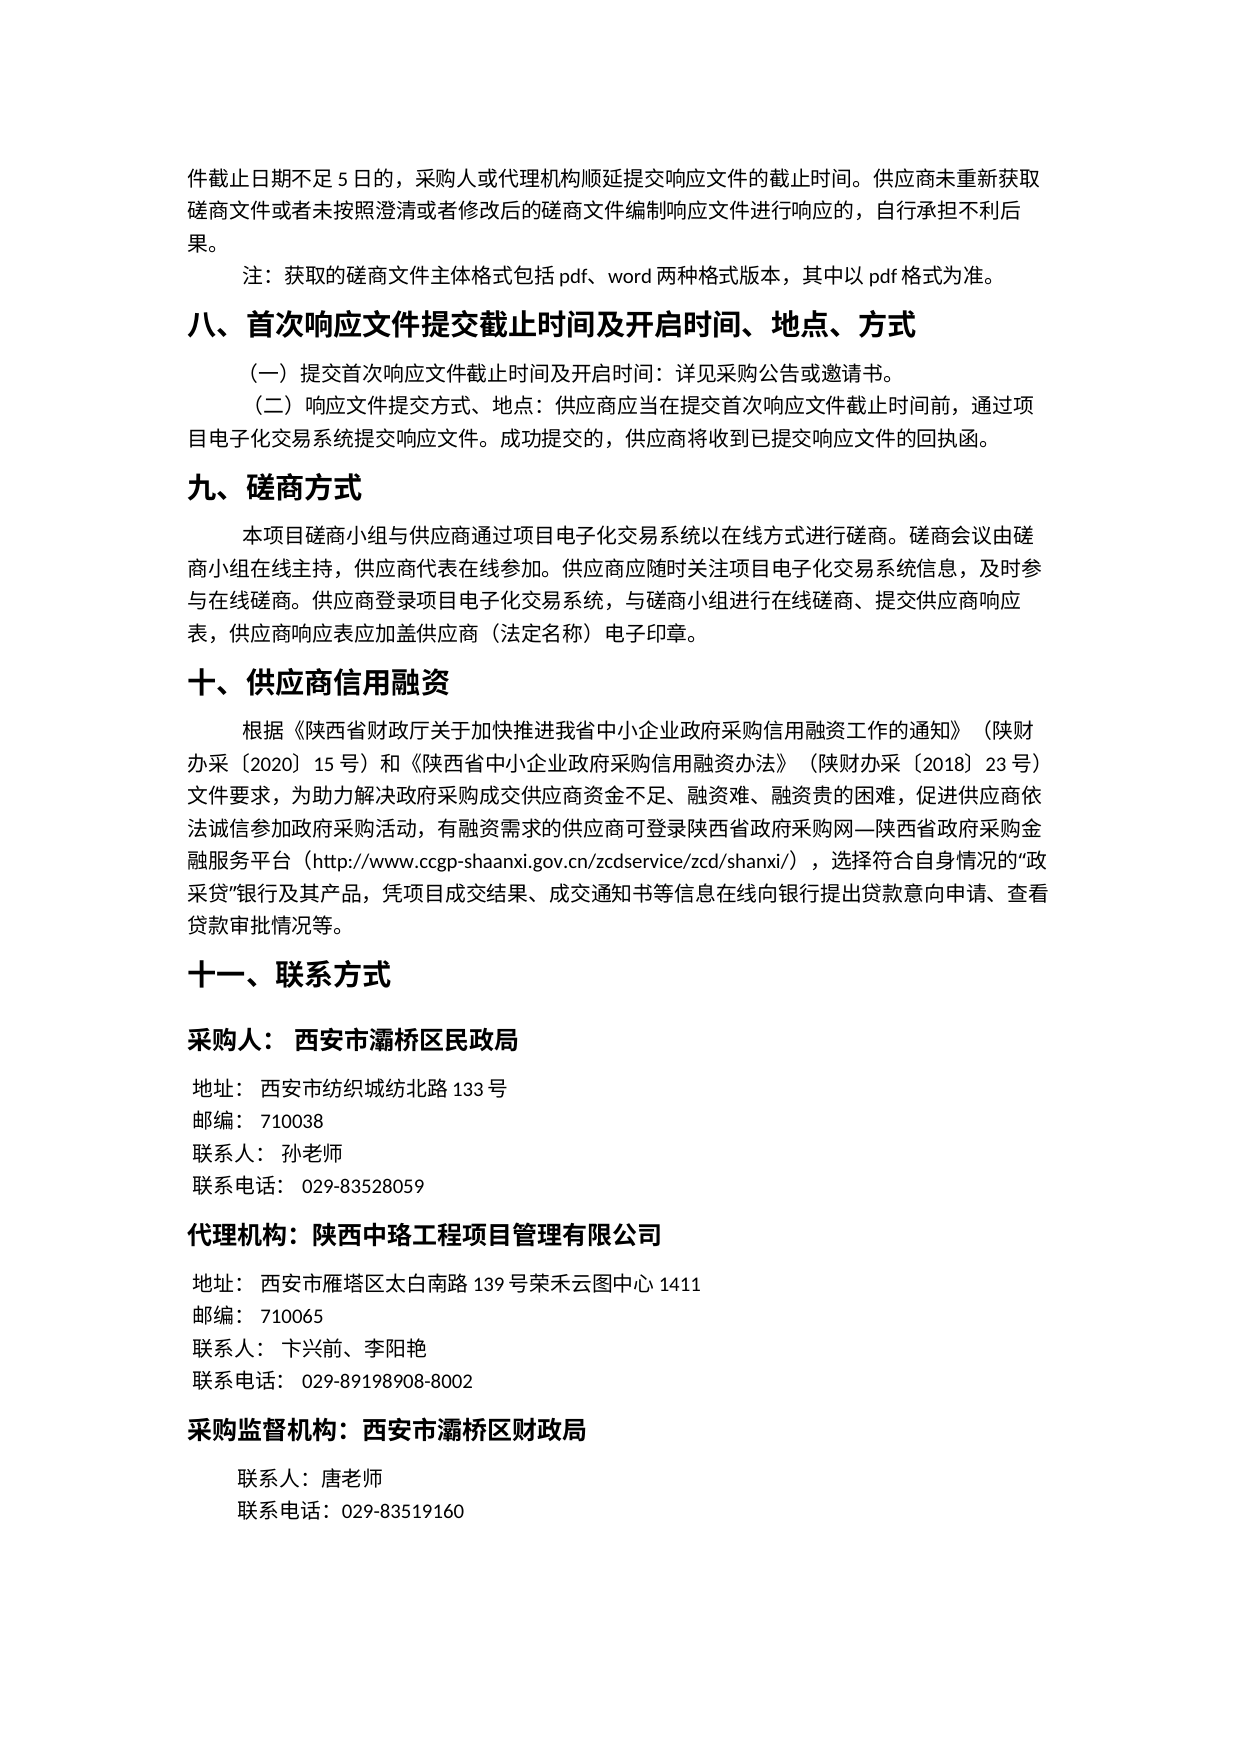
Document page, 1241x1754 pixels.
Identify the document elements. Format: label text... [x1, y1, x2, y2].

text 八、首次响应文件提交截止时间及开启时间、地点、方式 [187, 292, 1053, 357]
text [187, 162, 1053, 259]
text 本项目磋商小组与供应商通过项目电子化交易系统以在线方式进行磋商。磋商会议由磋商小组在线主持，供应商代表在线参加。供应商应随时关注项目电子化交易系统信息，及时参与在线磋商。供应商登录项目电子化交易系统，与磋商小组进行在线磋商、提交供应商响应表，供应商响应表应加盖供应商（法定名称）电子印章。 [187, 519, 1053, 649]
text 联系电话：029-83519160 [187, 1494, 1053, 1527]
text 十一、联系方式 [187, 942, 1053, 1007]
text 采购人： 西安市灞桥区民政局 [187, 1007, 1053, 1072]
text 十、供应商信用融资 [187, 649, 1053, 714]
text 联系电话： 029-89198908-8002 [187, 1364, 1053, 1397]
text 代理机构：陕西中珞工程项目管理有限公司 [187, 1202, 1053, 1267]
text （一）提交首次响应文件截止时间及开启时间：详见采购公告或邀请书。 [187, 357, 1053, 389]
text 联系电话： 029-83528059 [187, 1169, 1053, 1202]
text 九、磋商方式 [187, 454, 1053, 519]
text （二）响应文件提交方式、地点：供应商应当在提交首次响应文件截止时间前，通过项目电子化交易系统提交响应文件。成功提交的，供应商将收到已提交响应文件的回执函。 [187, 389, 1053, 454]
text 邮编： 710065 [187, 1299, 1053, 1332]
text 采购监督机构：西安市灞桥区财政局 [187, 1397, 1053, 1462]
text 联系人： 卞兴前、李阳艳 [187, 1332, 1053, 1364]
text 根据《陕西省财政厅关于加快推进我省中小企业政府采购信用融资工作的通知》（陕财办采〔2020〕15 号）和《陕西省中小企业政府采购信用融资办法》（陕财办采〔2018〕23 号）文件要求，为助力解决政府采购成交供应商资金不足、融资难、融资贵的困难，促进供应商依法诚信参加政府采购活动，有融资需求的供应商可登录陕西省政府釆购网—陕西省政府采购金融服务平台（http://www.ccgp-shaanxi.gov.cn/zcdservice/zcd/shanxi/），选择符合自身情况的“政采贷”银行及其产品，凭项目成交结果、成交通知书等信息在线向银行提出贷款意向申请、查看贷款审批情况等。 [187, 714, 1053, 942]
text 地址： 西安市纺织城纺北路133号 [187, 1072, 1053, 1104]
text 地址： 西安市雁塔区太白南路139号荣禾云图中心1411 [187, 1267, 1053, 1299]
text 注：获取的磋商文件主体格式包括pdf、word两种格式版本，其中以pdf格式为准。 [187, 259, 1053, 292]
text 联系人：唐老师 [187, 1462, 1053, 1494]
text 邮编： 710038 [187, 1104, 1053, 1137]
text 联系人： 孙老师 [187, 1137, 1053, 1169]
